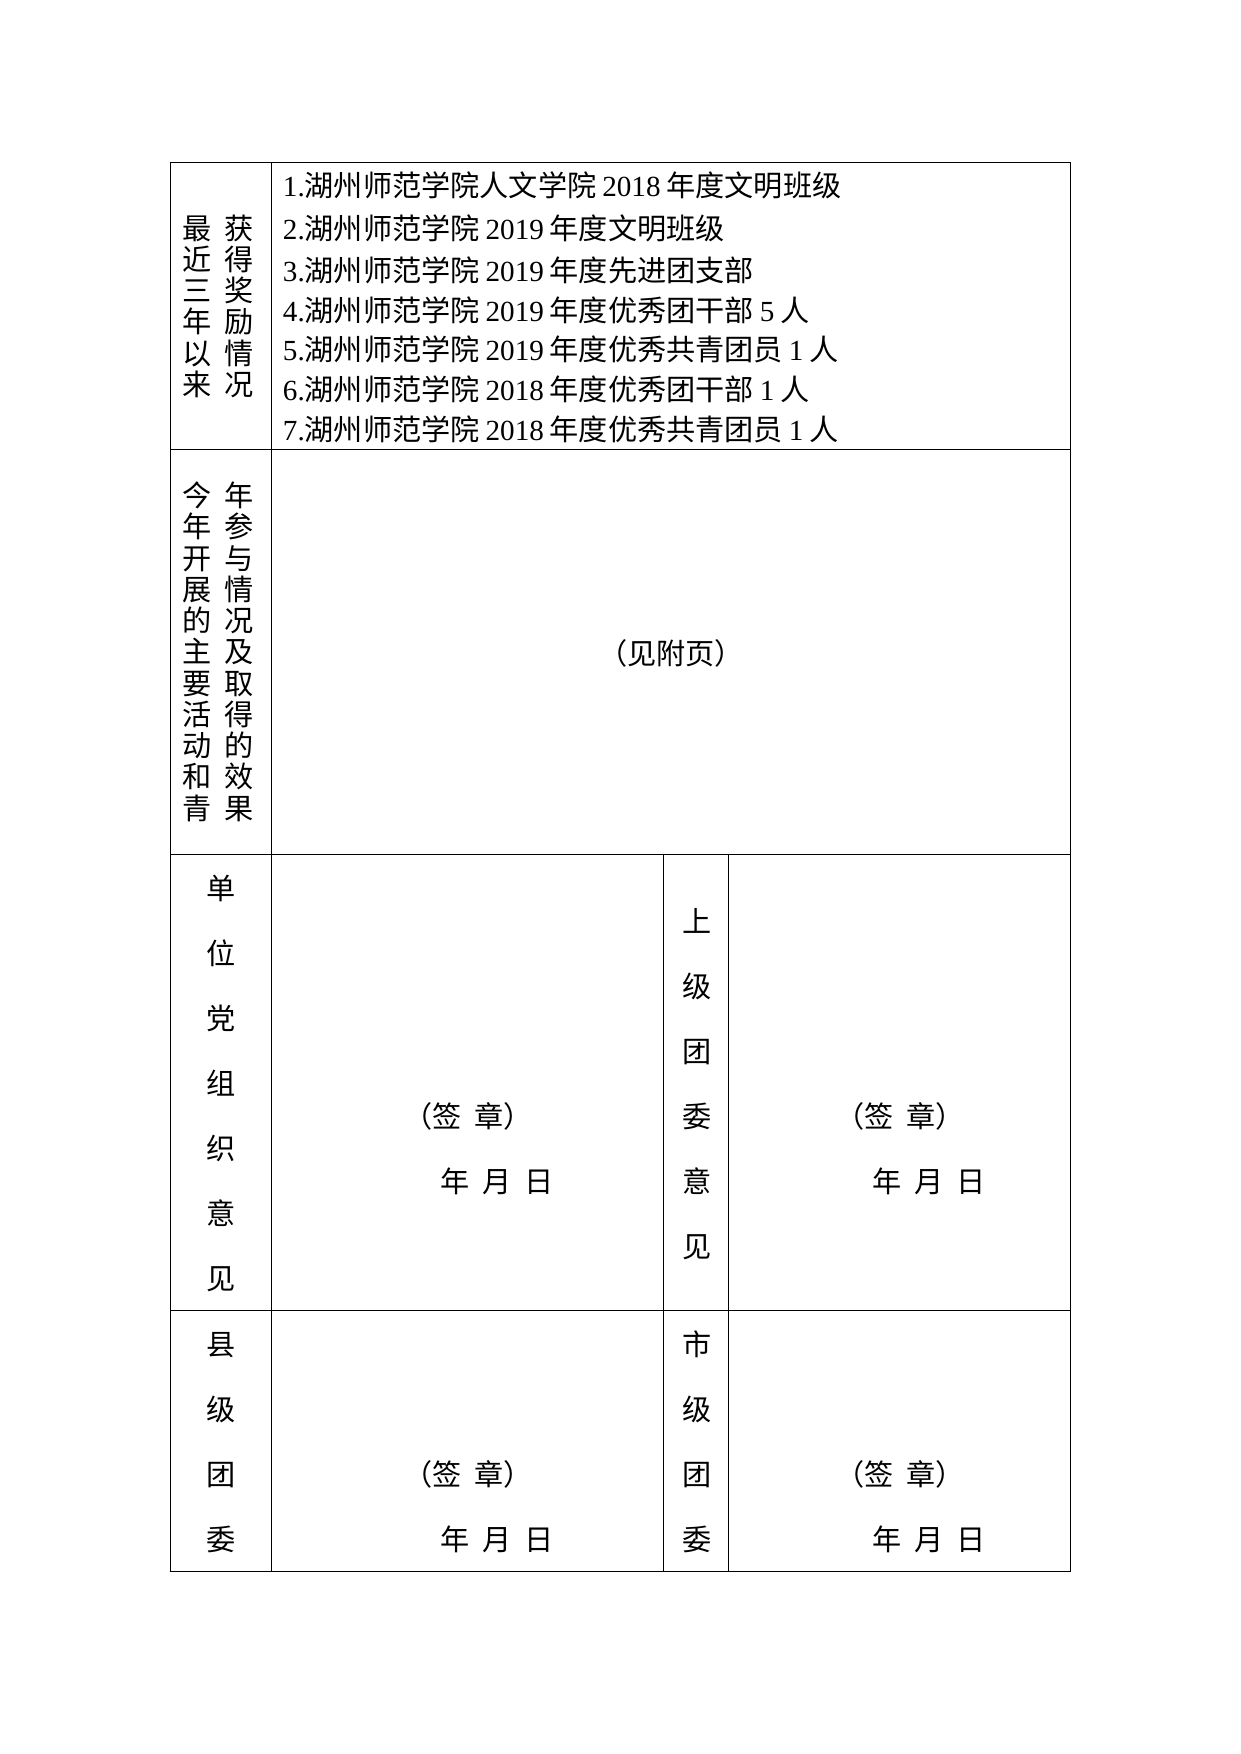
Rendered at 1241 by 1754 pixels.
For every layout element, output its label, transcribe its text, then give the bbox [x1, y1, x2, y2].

table_cell （签 章） 年 月 日 [729, 1311, 1070, 1571]
table_header 获得奖励情况 最近三年以来 [171, 163, 271, 449]
table_cell 县 级 团 委 意 见 [171, 1311, 271, 1571]
table_cell （见附页） [272, 450, 1070, 853]
table_cell 年参与情况及取得的效果 今年开展的主要活动和青 [171, 450, 271, 853]
table_cell （签 章） 年 月 日 [729, 855, 1070, 1309]
table_cell （签 章） 年 月 日 [272, 1311, 663, 1571]
table_cell 单 位 党 组 织 意 见 [171, 855, 271, 1309]
table_cell 上 级 团 委 意 见 [664, 855, 728, 1309]
table_cell （签 章） 年 月 日 [272, 855, 663, 1309]
table_cell 市 级 团 委 意 见 [664, 1311, 728, 1571]
table_header 1.湖州师范学院人文学院2018年度文明班级 2.湖州师范学院2019年度文明班级 3.湖州师范学院2019年度先进团支部 4.湖州师范学院2019年度优秀团干部5人 5.湖州师范学院2019年度优秀共青团员1人 6.湖州师范学院2018年度优秀团干部1人 7.湖州师范学院2018年度优秀共青团员1人 [272, 163, 1070, 449]
